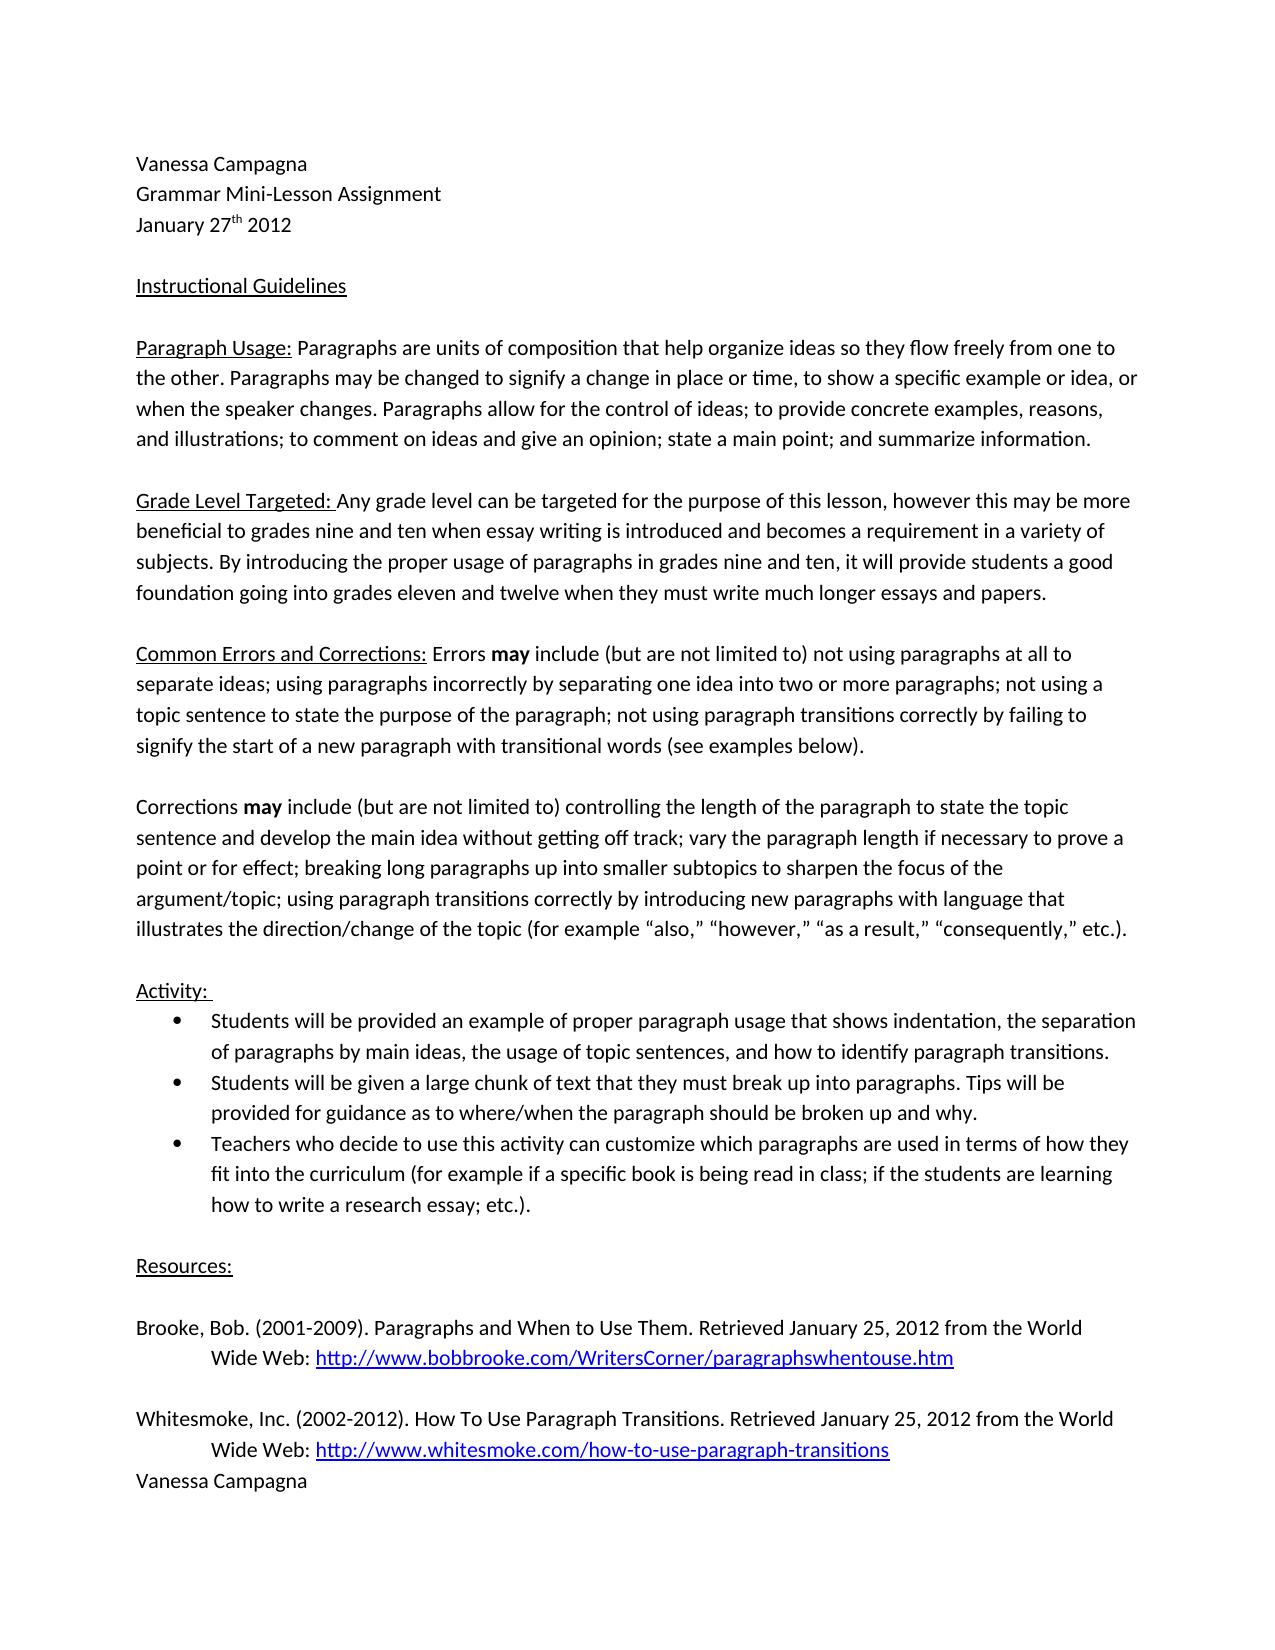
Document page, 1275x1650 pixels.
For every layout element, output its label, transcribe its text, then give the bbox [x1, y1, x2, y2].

list Students will be given a large chunk of text that they must break up into paragraphs. Tips will be provided for guidance as to where/when the paragraph should be broken up and why. [173, 1069, 1139, 1126]
text Vanessa Campagna [136, 1467, 1139, 1493]
list Students will be provided an example of proper paragraph usage that shows indentation, the separation of paragraphs by main ideas, the usage of topic sentences, and how to identify paragraph transitions. [173, 1007, 1139, 1065]
text Grade Level Targeted: Any grade level can be targeted for the purpose of this lesson, however this may be more beneficial to grades nine and ten when essay writing is introduced and becomes a requirement in a variety of subjects. By introducing the proper usage of paragraphs in grades nine and ten, it will provide students a good foundation going into grades eleven and twelve when they must write much longer essays and papers. [136, 487, 1139, 605]
text Whitesmoke, Inc. (2002-2012). How To Use Paragraph Transitions. Retrieved January 25, 2012 from the World Wide Web: http://www.whitesmoke.com/how-to-use-paragraph-transitions [136, 1406, 1139, 1463]
text Common Errors and Corrections: Errors may include (but are not limited to) not using paragraphs at all to separate ideas; using paragraphs incorrectly by separating one idea into two or more paragraphs; not using a topic sentence to state the purpose of the paragraph; not using paragraph transitions correctly by failing to signify the start of a new paragraph with transitional words (see examples below). [136, 640, 1139, 758]
text Resources: [136, 1252, 1139, 1279]
text Grammar Mini-Lesson Assignment [136, 181, 1139, 207]
text Instructional Guidelines [136, 272, 1139, 299]
text January 27th 2012 [136, 211, 1139, 238]
text Activity: [136, 977, 1139, 1003]
text Paragraph Usage: Paragraphs are units of composition that help organize ideas so they flow freely from one to the other. Paragraphs may be changed to signify a change in place or time, to show a specific example or idea, or when the speaker changes. Paragraphs allow for the control of ideas; to provide concrete examples, reasons, and illustrations; to comment on ideas and give an opinion; state a main point; and summarize information. [136, 334, 1139, 452]
text Brooke, Bob. (2001-2009). Paragraphs and When to Use Them. Retrieved January 25, 2012 from the World Wide Web: http://www.bobbrooke.com/WritersCorner/paragraphswhentouse.htm [136, 1314, 1139, 1371]
list Teachers who decide to use this activity can customize which paragraphs are used in terms of how they fit into the curriculum (for example if a specific book is being read in class; if the students are learning how to write a research essay; etc.). [173, 1130, 1139, 1218]
text Corrections may include (but are not limited to) controlling the length of the paragraph to state the topic sentence and develop the main idea without getting off track; vary the paragraph length if necessary to prove a point or for effect; breaking long paragraphs up into smaller subtopics to sharpen the focus of the argument/topic; using paragraph transitions correctly by introducing new paragraphs with language that illustrates the direction/change of the topic (for example “also,” “however,” “as a result,” “consequently,” etc.). [136, 793, 1139, 942]
text Vanessa Campagna [136, 150, 1139, 177]
